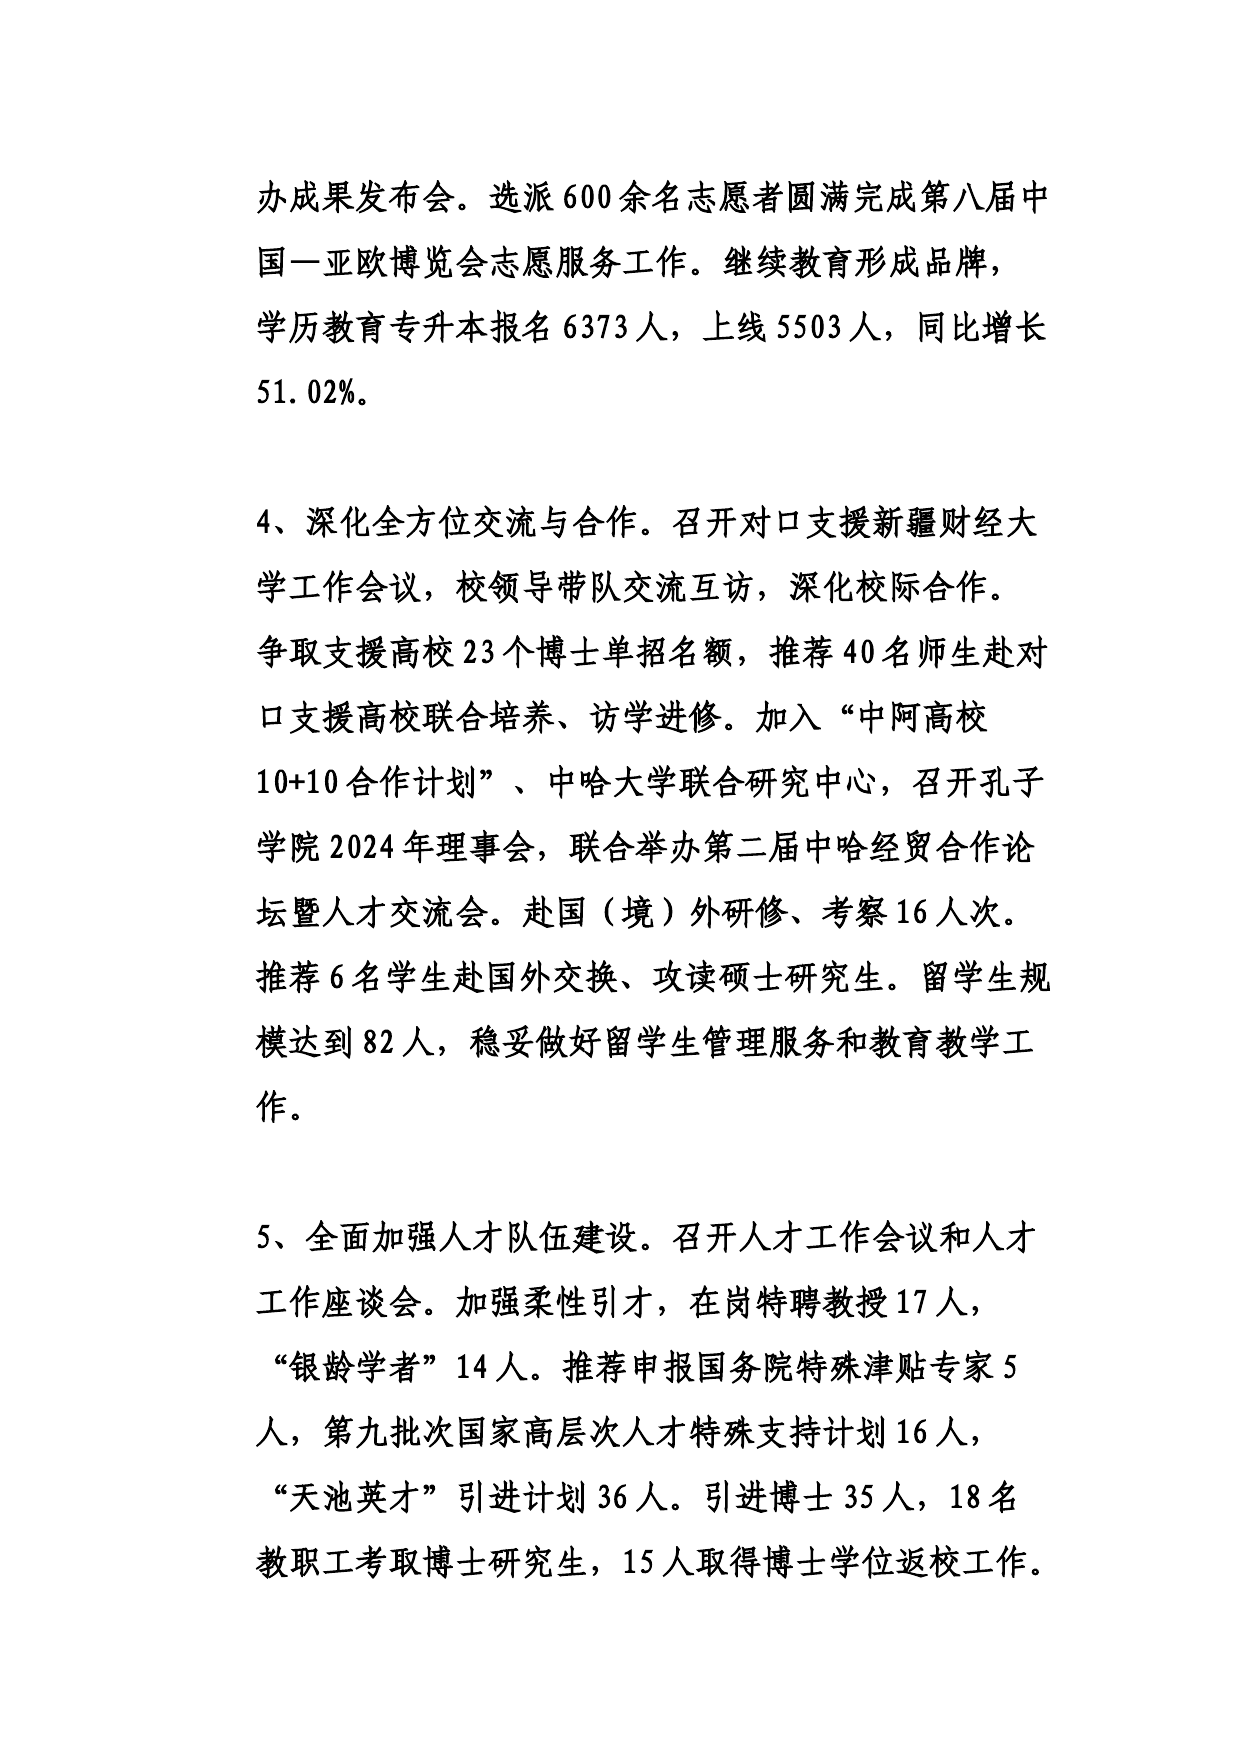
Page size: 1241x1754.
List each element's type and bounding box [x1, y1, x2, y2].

text [255, 162, 1053, 1592]
